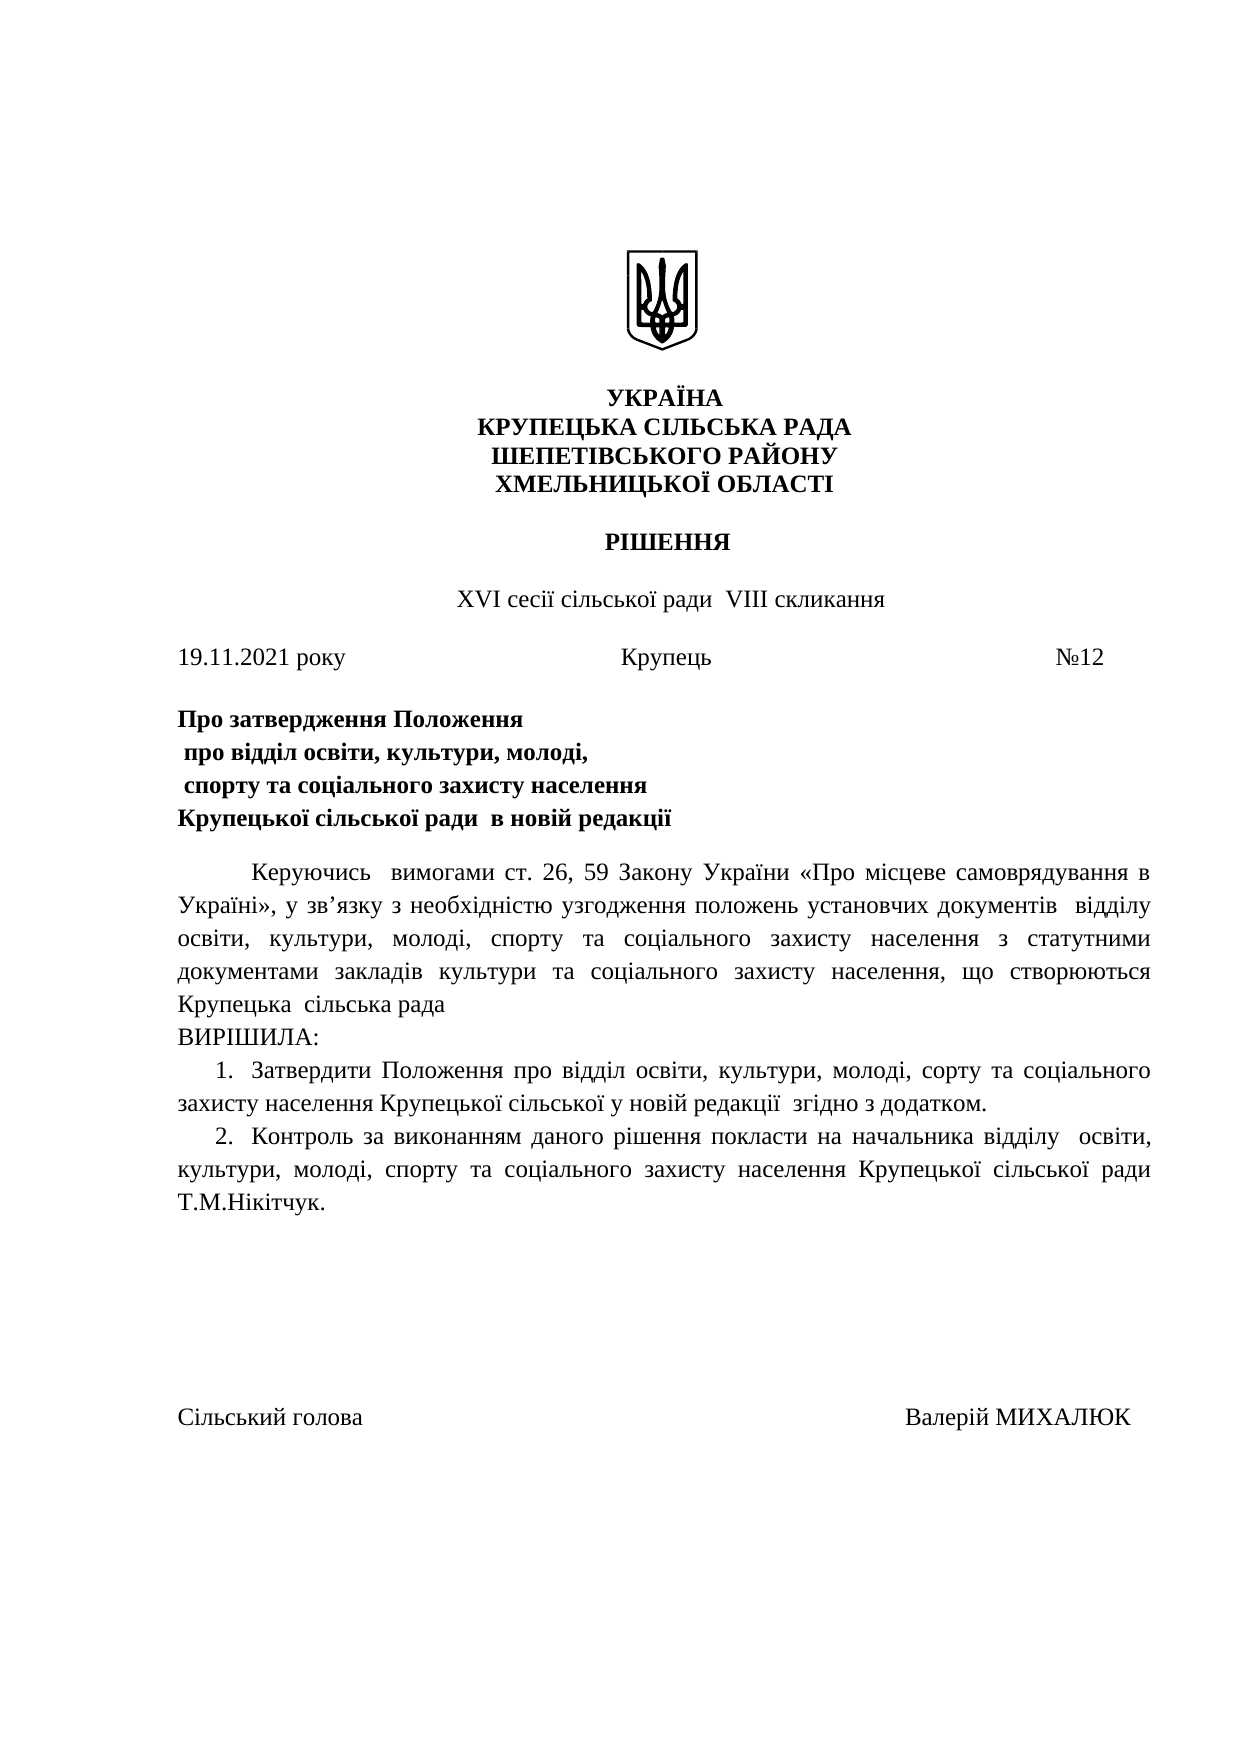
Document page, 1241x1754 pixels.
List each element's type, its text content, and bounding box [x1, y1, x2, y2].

text про відділ освіти, культури, молоді, [177, 737, 1152, 766]
text 19.11.2021 року Крупець №12 [177, 642, 1152, 671]
text РІШЕННЯ [177, 527, 1152, 556]
text ШЕПЕТІВСЬКОГО РАЙОНУ [177, 441, 1152, 469]
list Контроль за виконанням даного рішення покласти на начальника відділу освіти, культури, молоді, спорту та соціального захисту населення Крупецької сільської ради Т.М.Нікітчук. [177, 1121, 1152, 1216]
text Керуючись вимогами ст. 26, 59 Закону України «Про місцеве самоврядування в Україні», у зв’язку з необхідністю узгодження положень установчих документів відділу освіти, культури, молоді, спорту та соціального захисту населення з статутними документами закладів культури та соціального захисту населення, що створюються Крупецька сільська рада [177, 857, 1152, 1017]
text ХVІ сесії сільської ради VІІІ скликання [177, 584, 1152, 613]
text УКРАЇНА [177, 383, 1152, 412]
text КРУПЕЦЬКА СІЛЬСЬКА РАДА [177, 412, 1152, 441]
text Сільський голова Валерій МИХАЛЮК [177, 1402, 1152, 1431]
text ХМЕЛЬНИЦЬКОЇ ОБЛАСТІ [177, 469, 1152, 498]
list Затвердити Положення про відділ освіти, культури, молоді, сорту та соціального захисту населення Крупецької сільської у новій редакції згідно з додатком. [177, 1055, 1152, 1117]
text Крупецької сільської ради в новій редакції [177, 803, 1152, 832]
text ВИРІШИЛА: [177, 1022, 1105, 1051]
text спорту та соціального захисту населення [177, 770, 1152, 798]
text Про затвердження Положення [177, 704, 1152, 732]
